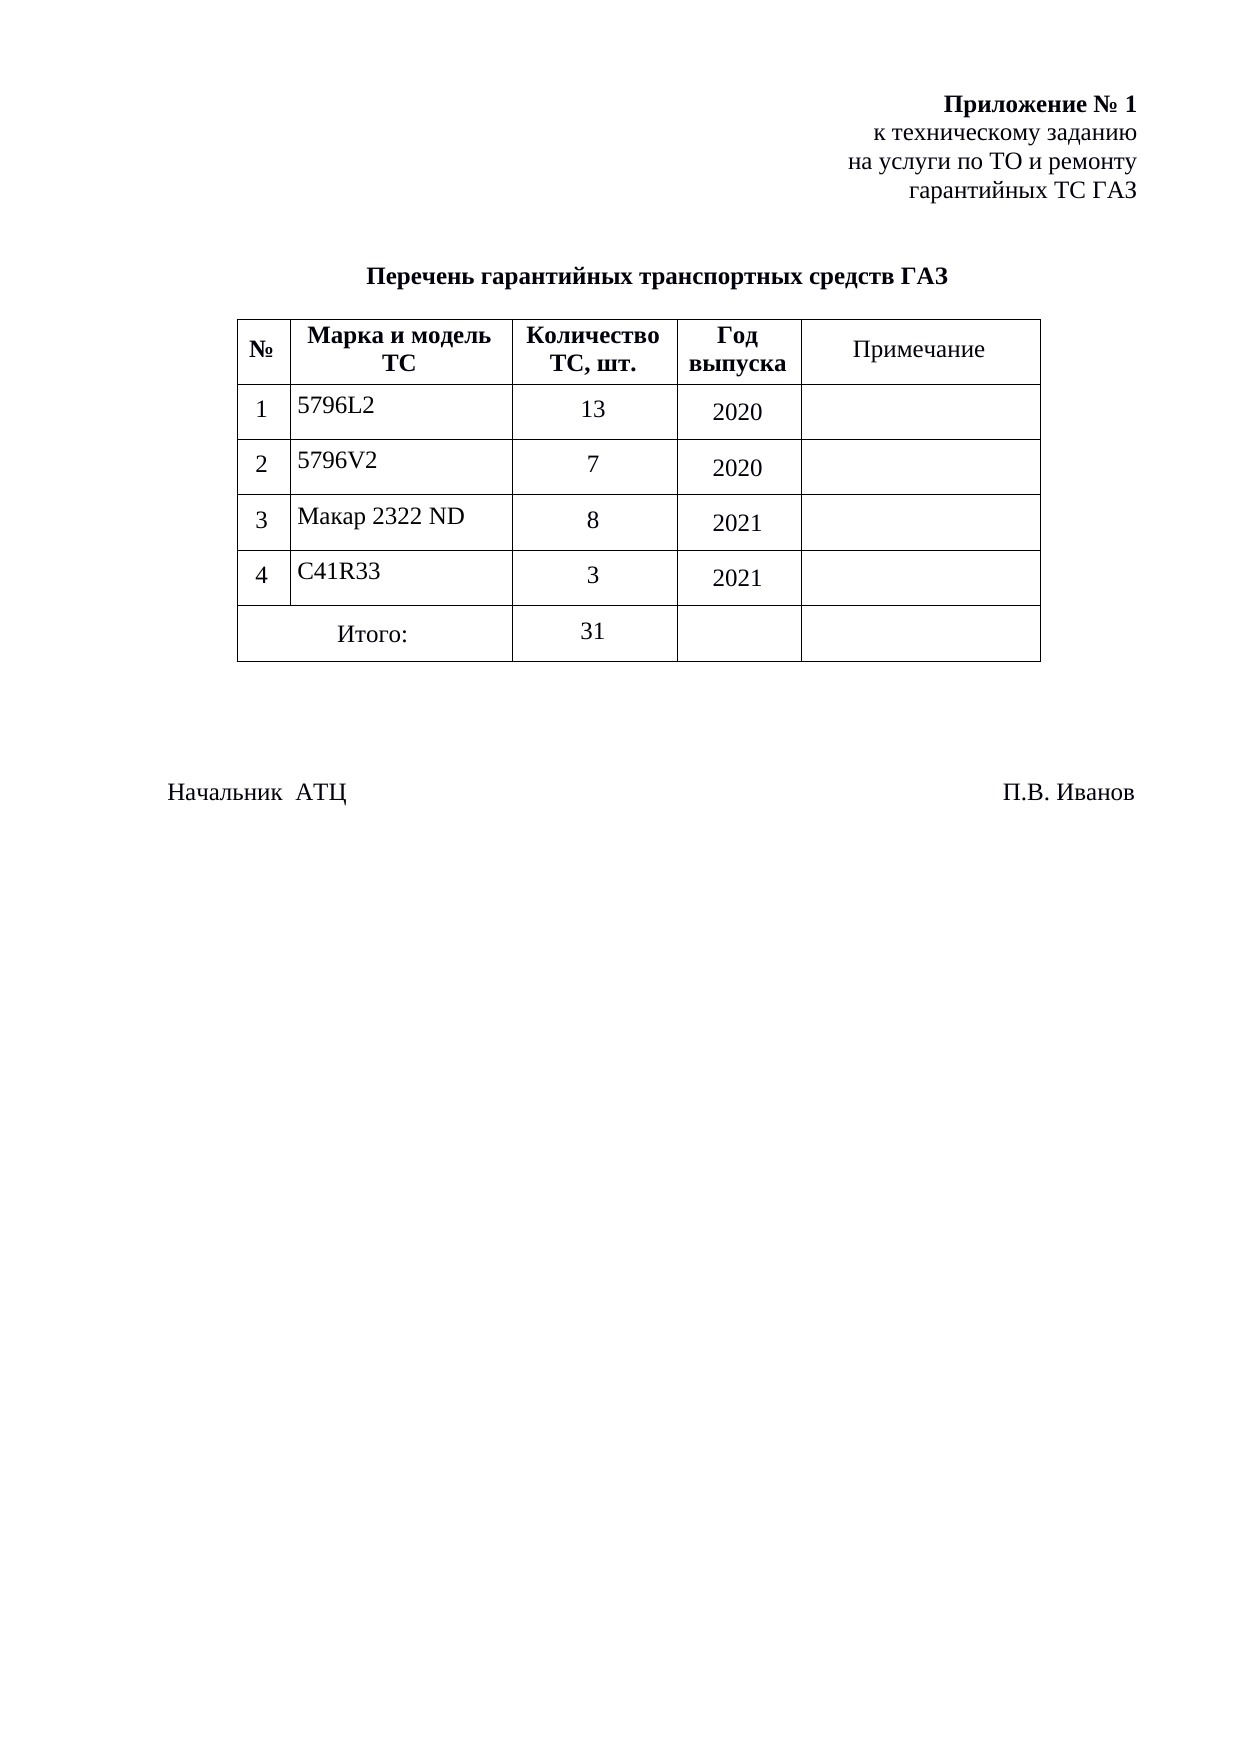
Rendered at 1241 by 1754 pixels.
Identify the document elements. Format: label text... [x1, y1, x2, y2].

table_cell 4 [238, 551, 290, 605]
table_cell 1 [238, 385, 290, 439]
text Начальник АТЦ П.В. Иванов [136, 777, 1137, 805]
table_cell [802, 551, 1040, 605]
table_cell 2021 [678, 551, 801, 605]
table_cell 13 [513, 385, 677, 439]
table_cell Макар 2322 ND [291, 495, 512, 550]
table_cell [678, 606, 801, 661]
table_cell 2020 [678, 385, 801, 439]
table_header Марка и модель ТС [291, 320, 512, 383]
table_cell [802, 440, 1040, 494]
table_cell 8 [513, 495, 677, 550]
table_header Примечание [802, 320, 1040, 383]
table_cell [802, 495, 1040, 550]
text к техническому заданию [136, 117, 1137, 146]
table_cell 3 [238, 495, 290, 550]
table_header № [238, 320, 290, 383]
text на услуги по ТО и ремонту [177, 146, 1137, 175]
text Приложение № 1 [177, 89, 1137, 117]
table_cell 31 [513, 606, 677, 661]
table_cell С41R33 [291, 551, 512, 605]
table_cell 5796V2 [291, 440, 512, 494]
table_cell [802, 606, 1040, 661]
table_cell 2021 [678, 495, 801, 550]
table_cell [802, 385, 1040, 439]
table_cell 7 [513, 440, 677, 494]
table_cell 2 [238, 440, 290, 494]
table_cell 5796L2 [291, 385, 512, 439]
table_cell 3 [513, 551, 677, 605]
table_cell Итого: [238, 606, 512, 661]
table_cell 2020 [678, 440, 801, 494]
table_header Год выпуска [678, 320, 801, 383]
text Перечень гарантийных транспортных средств ГАЗ [177, 261, 1137, 290]
table_header Количество ТС, шт. [513, 320, 677, 383]
text гарантийных ТС ГАЗ [177, 175, 1137, 204]
